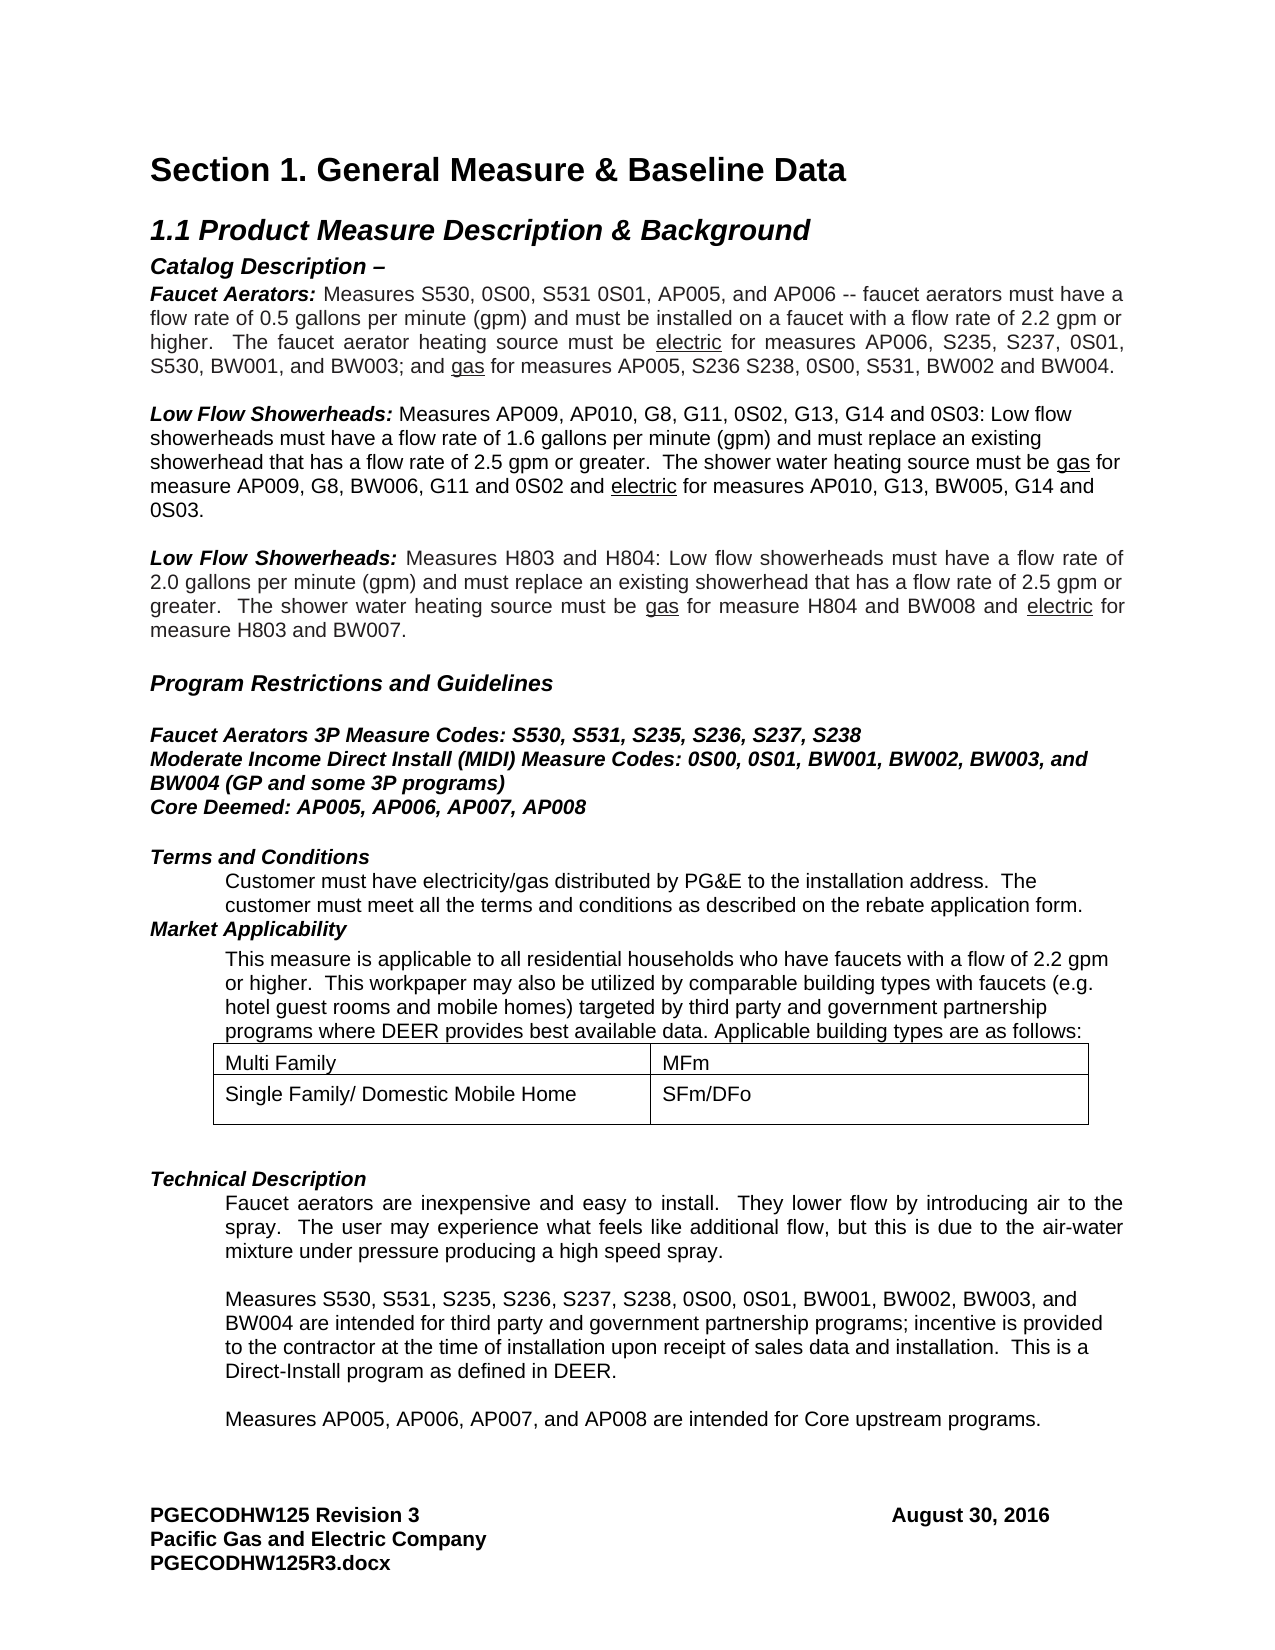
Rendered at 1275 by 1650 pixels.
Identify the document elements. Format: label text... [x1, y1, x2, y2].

text Market Applicability [150, 917, 1125, 941]
text This measure is applicable to all residential households who have faucets with a flow of 2.2 gpm or higher. This workpaper may also be utilized by comparable building types with faucets (e.g. hotel guest rooms and mobile homes) targeted by third party and government partnership programs where DEER provides best available data. Applicable building types are as follows: [225, 947, 1125, 1043]
text Low Flow Showerheads: Measures AP009, AP010, G8, G11, 0S02, G13, G14 and 0S03: Low flow showerheads must have a flow rate of 1.6 gallons per minute (gpm) and must replace an existing showerhead that has a flow rate of 2.5 gpm or greater. The shower water heating source must be gas for measure AP009, G8, BW006, G11 and 0S02 and electric for measures AP010, G13, BW005, G14 and 0S03. [150, 402, 1125, 522]
text Customer must have electricity/gas distributed by PG&E to the installation address. The customer must meet all the terms and conditions as described on the rebate application form. [225, 869, 1125, 917]
text Program Restrictions and Guidelines [150, 670, 1125, 697]
text Faucet aerators are inexpensive and easy to install. They lower flow by introducing air to the spray. The user may experience what feels like additional flow, but this is due to the air-water mixture under pressure producing a high speed spray. [225, 1191, 1125, 1263]
text Core Deemed: AP005, AP006, AP007, AP008 [150, 795, 1125, 819]
text Moderate Income Direct Install (MIDI) Measure Codes: 0S00, 0S01, BW001, BW002, BW003, and BW004 (GP and some 3P programs) [150, 747, 1125, 795]
text Low Flow Showerheads: Measures H803 and H804: Low flow showerheads must have a flow rate of 2.0 gallons per minute (gpm) and must replace an existing showerhead that has a flow rate of 2.5 gpm or greater. The shower water heating source must be gas for measure H804 and BW008 and electric for measure H803 and BW007. [150, 546, 1125, 642]
text Faucet Aerators: Measures S530, 0S00, S531 0S01, AP005, and AP006 -- faucet aerators must have a flow rate of 0.5 gallons per minute (gpm) and must be installed on a faucet with a flow rate of 2.2 gpm or higher. The faucet aerator heating source must be electric for measures AP006, S235, S237, 0S01, S530, BW001, and BW003; and gas for measures AP005, S236 S238, 0S00, S531, BW002 and BW004. [150, 282, 1125, 378]
text Measures AP005, AP006, AP007, and AP008 are intended for Core upstream programs. [225, 1407, 1125, 1431]
table_header MFm [651, 1044, 1088, 1074]
table_cell SFm/DFo [651, 1075, 1088, 1123]
table_cell Single Family/ Domestic Mobile Home [214, 1075, 650, 1123]
text Terms and Conditions [150, 845, 1125, 869]
text Measures S530, S531, S235, S236, S237, S238, 0S00, 0S01, BW001, BW002, BW003, and BW004 are intended for third party and government partnership programs; incentive is provided to the contractor at the time of installation upon receipt of sales data and installation. This is a Direct-Install program as defined in DEER. [225, 1287, 1125, 1383]
subtitle 1.1 Product Measure Description & Background [150, 213, 1125, 247]
text Section 1. General Measure & Baseline Data [150, 150, 1125, 188]
text Technical Description [150, 1167, 1125, 1191]
table_header Multi Family [214, 1044, 650, 1074]
text Faucet Aerators 3P Measure Codes: S530, S531, S235, S236, S237, S238 [150, 723, 1125, 747]
text Catalog Description – [150, 253, 1125, 279]
